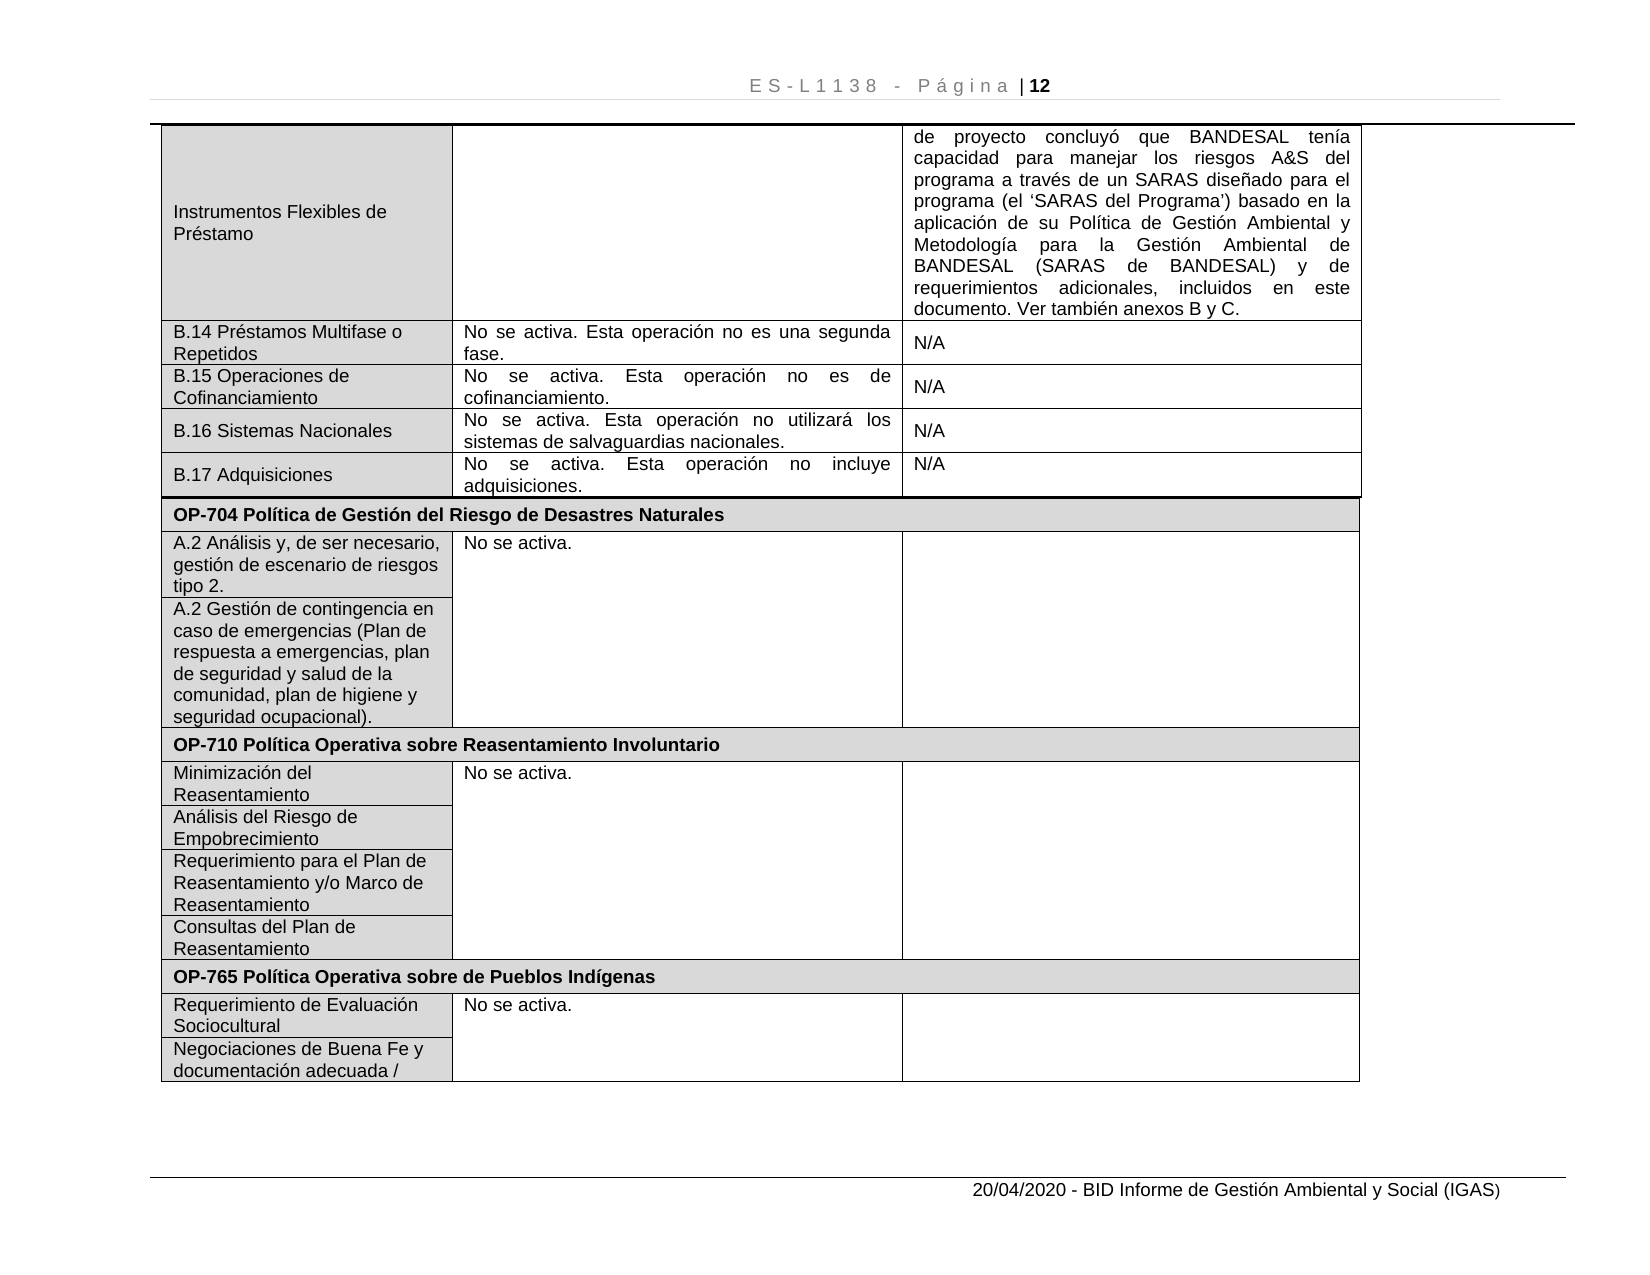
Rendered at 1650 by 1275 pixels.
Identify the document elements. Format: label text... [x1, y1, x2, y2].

table_cell Análisis del Riesgo de Empobrecimiento [162, 806, 452, 849]
table_cell B.17 Adquisiciones [162, 453, 452, 496]
table_cell No se activa. [453, 532, 902, 727]
table_cell N/A [903, 409, 1361, 452]
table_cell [903, 126, 1361, 320]
table_cell [903, 532, 1359, 727]
table_header OP-704 Política de Gestión del Riesgo de Desastres Naturales [162, 499, 1359, 531]
table_cell A.2 Análisis y, de ser necesario, gestión de escenario de riesgos tipo 2. [162, 532, 452, 597]
table_cell No se activa. [453, 994, 902, 1081]
table_cell No se activa. [453, 762, 902, 959]
table_cell OP-765 Política Operativa sobre de Pueblos Indígenas [162, 960, 1359, 993]
table_cell N/A [903, 365, 1361, 408]
table_cell Requerimiento para el Plan de Reasentamiento y/o Marco de Reasentamiento [162, 850, 452, 915]
table_cell N/A [903, 453, 1361, 496]
table_cell A.2 Gestión de contingencia en caso de emergencias (Plan de respuesta a emergencias, plan de seguridad y salud de la comunidad, plan de higiene y seguridad ocupacional). [162, 598, 452, 727]
table_cell OP-710 Política Operativa sobre Reasentamiento Involuntario [162, 728, 1359, 761]
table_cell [453, 126, 902, 320]
table_cell Requerimiento de Evaluación Sociocultural [162, 994, 452, 1037]
table_cell No se activa. Esta operación no incluye adquisiciones. [453, 453, 902, 496]
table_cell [162, 126, 452, 320]
table_cell [903, 994, 1359, 1081]
table_cell [903, 762, 1359, 959]
table_cell B.15 Operaciones de Cofinanciamiento [162, 365, 452, 408]
table_cell B.14 Préstamos Multifase o Repetidos [162, 321, 452, 364]
table_cell Consultas del Plan de Reasentamiento [162, 916, 452, 959]
table_cell N/A [903, 321, 1361, 364]
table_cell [162, 1038, 452, 1081]
table_cell B.16 Sistemas Nacionales [162, 409, 452, 452]
table_cell No se activa. Esta operación no es una segunda fase. [453, 321, 902, 364]
table_cell No se activa. Esta operación no utilizará los sistemas de salvaguardias nacionales. [453, 409, 902, 452]
table_cell No se activa. Esta operación no es de cofinanciamiento. [453, 365, 902, 408]
table_cell Minimización del Reasentamiento [162, 762, 452, 805]
